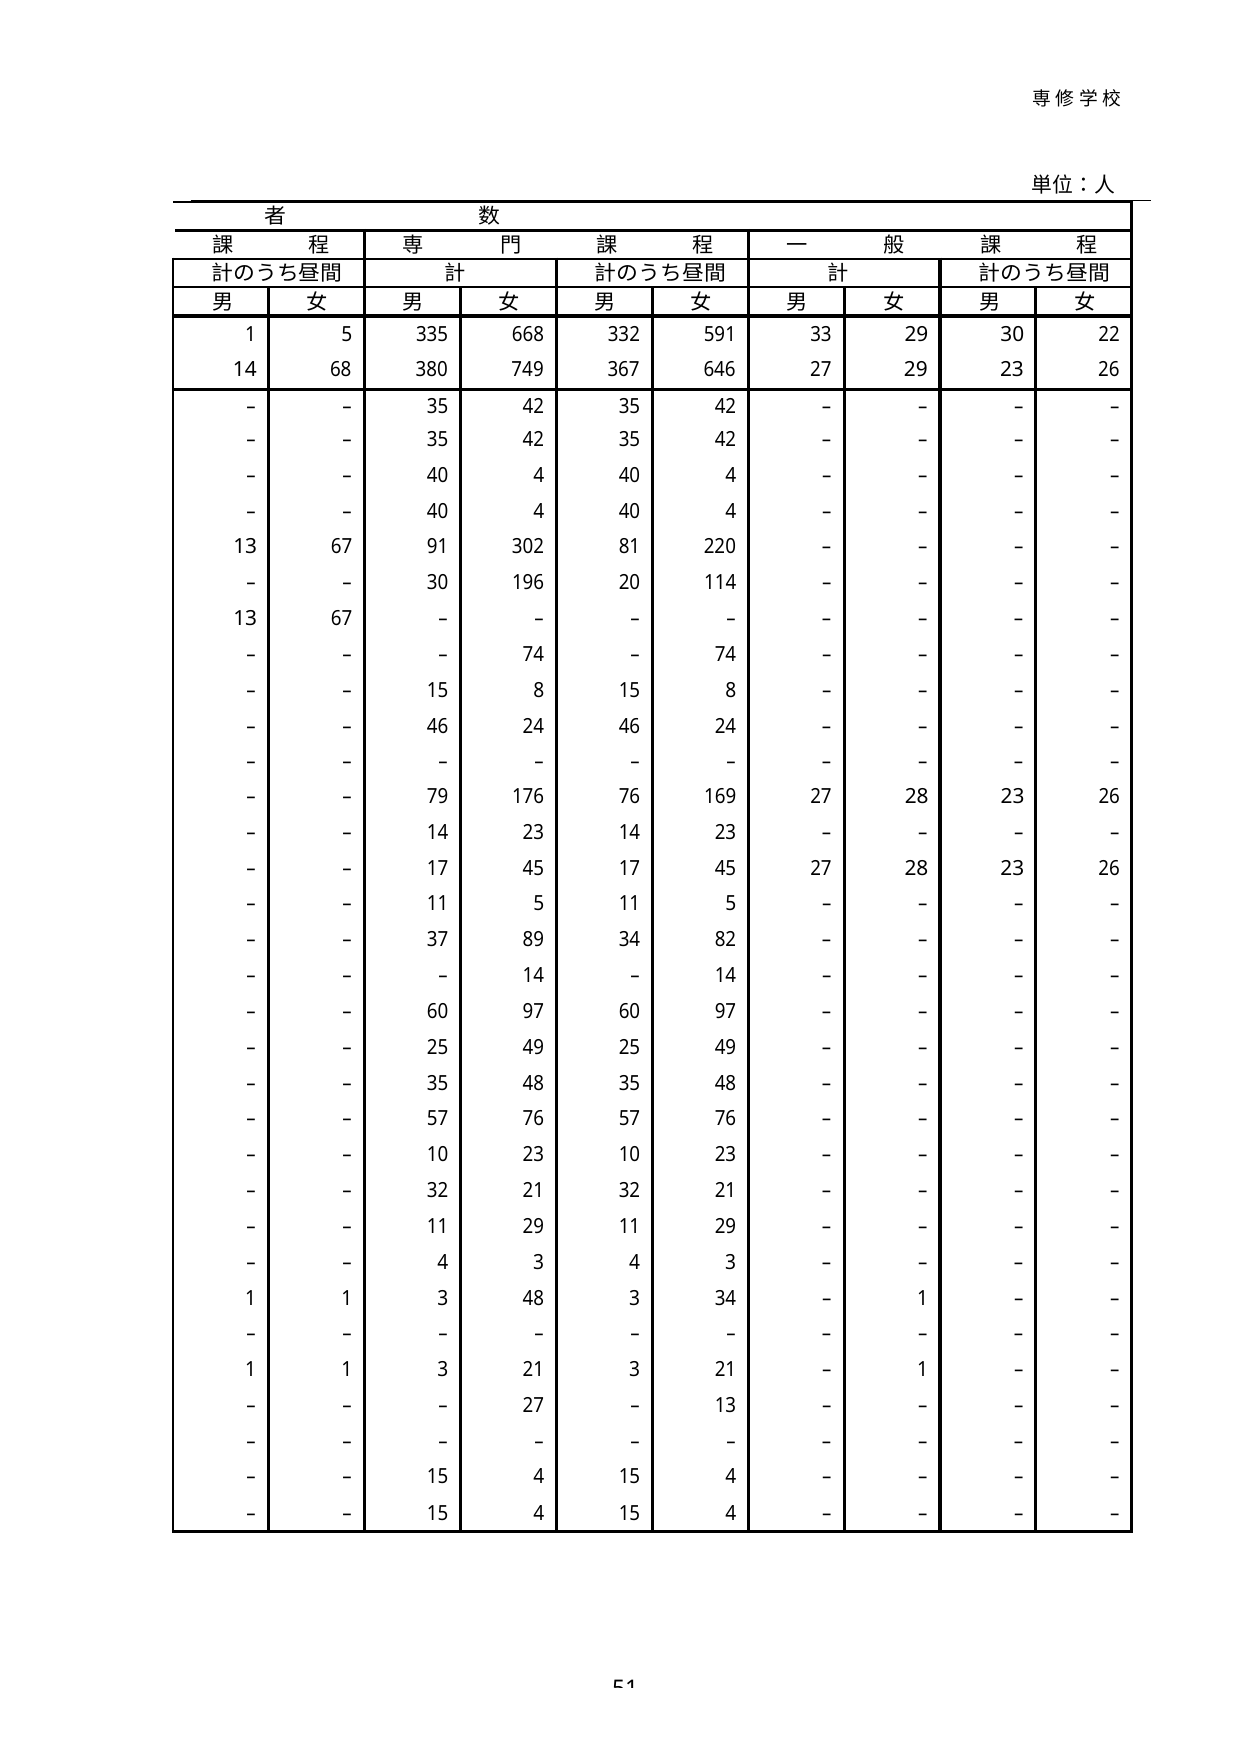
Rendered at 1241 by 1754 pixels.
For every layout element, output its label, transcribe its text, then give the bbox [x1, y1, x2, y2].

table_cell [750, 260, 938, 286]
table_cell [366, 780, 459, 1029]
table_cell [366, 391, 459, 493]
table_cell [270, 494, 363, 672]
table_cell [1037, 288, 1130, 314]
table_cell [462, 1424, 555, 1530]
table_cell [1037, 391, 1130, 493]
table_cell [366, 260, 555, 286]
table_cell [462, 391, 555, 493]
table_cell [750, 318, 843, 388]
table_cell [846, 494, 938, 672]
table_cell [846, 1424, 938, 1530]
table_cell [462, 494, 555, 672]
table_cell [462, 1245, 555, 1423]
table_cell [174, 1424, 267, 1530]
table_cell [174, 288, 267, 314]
text 単位：人 [62, 170, 1115, 198]
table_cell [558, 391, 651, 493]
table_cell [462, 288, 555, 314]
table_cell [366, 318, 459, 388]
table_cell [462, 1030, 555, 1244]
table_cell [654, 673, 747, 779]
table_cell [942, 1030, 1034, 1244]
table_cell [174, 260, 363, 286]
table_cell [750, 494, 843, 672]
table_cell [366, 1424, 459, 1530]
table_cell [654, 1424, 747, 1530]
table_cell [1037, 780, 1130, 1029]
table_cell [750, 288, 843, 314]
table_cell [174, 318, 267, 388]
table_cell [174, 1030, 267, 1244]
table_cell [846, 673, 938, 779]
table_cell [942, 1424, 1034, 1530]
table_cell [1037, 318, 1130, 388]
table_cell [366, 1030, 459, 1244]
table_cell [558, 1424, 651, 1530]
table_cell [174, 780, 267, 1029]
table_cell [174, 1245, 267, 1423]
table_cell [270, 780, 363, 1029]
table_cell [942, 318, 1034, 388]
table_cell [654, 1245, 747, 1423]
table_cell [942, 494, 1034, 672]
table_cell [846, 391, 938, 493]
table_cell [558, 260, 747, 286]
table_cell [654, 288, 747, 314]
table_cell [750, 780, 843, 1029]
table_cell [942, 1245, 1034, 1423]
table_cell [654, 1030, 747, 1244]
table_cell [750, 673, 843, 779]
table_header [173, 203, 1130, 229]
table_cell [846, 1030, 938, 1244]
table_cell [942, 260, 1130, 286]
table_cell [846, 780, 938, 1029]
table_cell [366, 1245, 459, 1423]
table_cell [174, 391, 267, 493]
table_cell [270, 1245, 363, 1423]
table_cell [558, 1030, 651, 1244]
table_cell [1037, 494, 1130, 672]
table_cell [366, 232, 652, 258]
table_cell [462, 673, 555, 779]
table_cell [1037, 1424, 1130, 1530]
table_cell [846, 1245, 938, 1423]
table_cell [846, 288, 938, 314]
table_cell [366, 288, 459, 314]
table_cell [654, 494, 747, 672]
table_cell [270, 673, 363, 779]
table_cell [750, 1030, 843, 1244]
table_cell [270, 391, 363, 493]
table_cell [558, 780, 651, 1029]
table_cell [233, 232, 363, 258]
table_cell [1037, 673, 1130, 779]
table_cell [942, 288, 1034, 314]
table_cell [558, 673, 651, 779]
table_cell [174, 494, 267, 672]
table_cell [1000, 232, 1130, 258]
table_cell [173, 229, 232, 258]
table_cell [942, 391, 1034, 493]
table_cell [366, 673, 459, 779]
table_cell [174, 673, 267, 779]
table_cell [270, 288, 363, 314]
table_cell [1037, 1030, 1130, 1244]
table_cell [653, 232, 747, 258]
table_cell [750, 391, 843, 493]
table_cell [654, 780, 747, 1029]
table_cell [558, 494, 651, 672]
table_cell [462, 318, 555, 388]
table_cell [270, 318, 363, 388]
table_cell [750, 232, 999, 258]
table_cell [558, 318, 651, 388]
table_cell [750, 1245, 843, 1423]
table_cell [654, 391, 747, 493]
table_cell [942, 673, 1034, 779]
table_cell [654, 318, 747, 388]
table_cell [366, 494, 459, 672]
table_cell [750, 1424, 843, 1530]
text 専 修 学 校 [62, 86, 1121, 111]
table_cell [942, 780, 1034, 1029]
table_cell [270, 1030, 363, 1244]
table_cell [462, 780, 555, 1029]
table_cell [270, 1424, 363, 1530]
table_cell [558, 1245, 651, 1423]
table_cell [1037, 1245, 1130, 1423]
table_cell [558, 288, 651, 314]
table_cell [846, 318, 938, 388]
